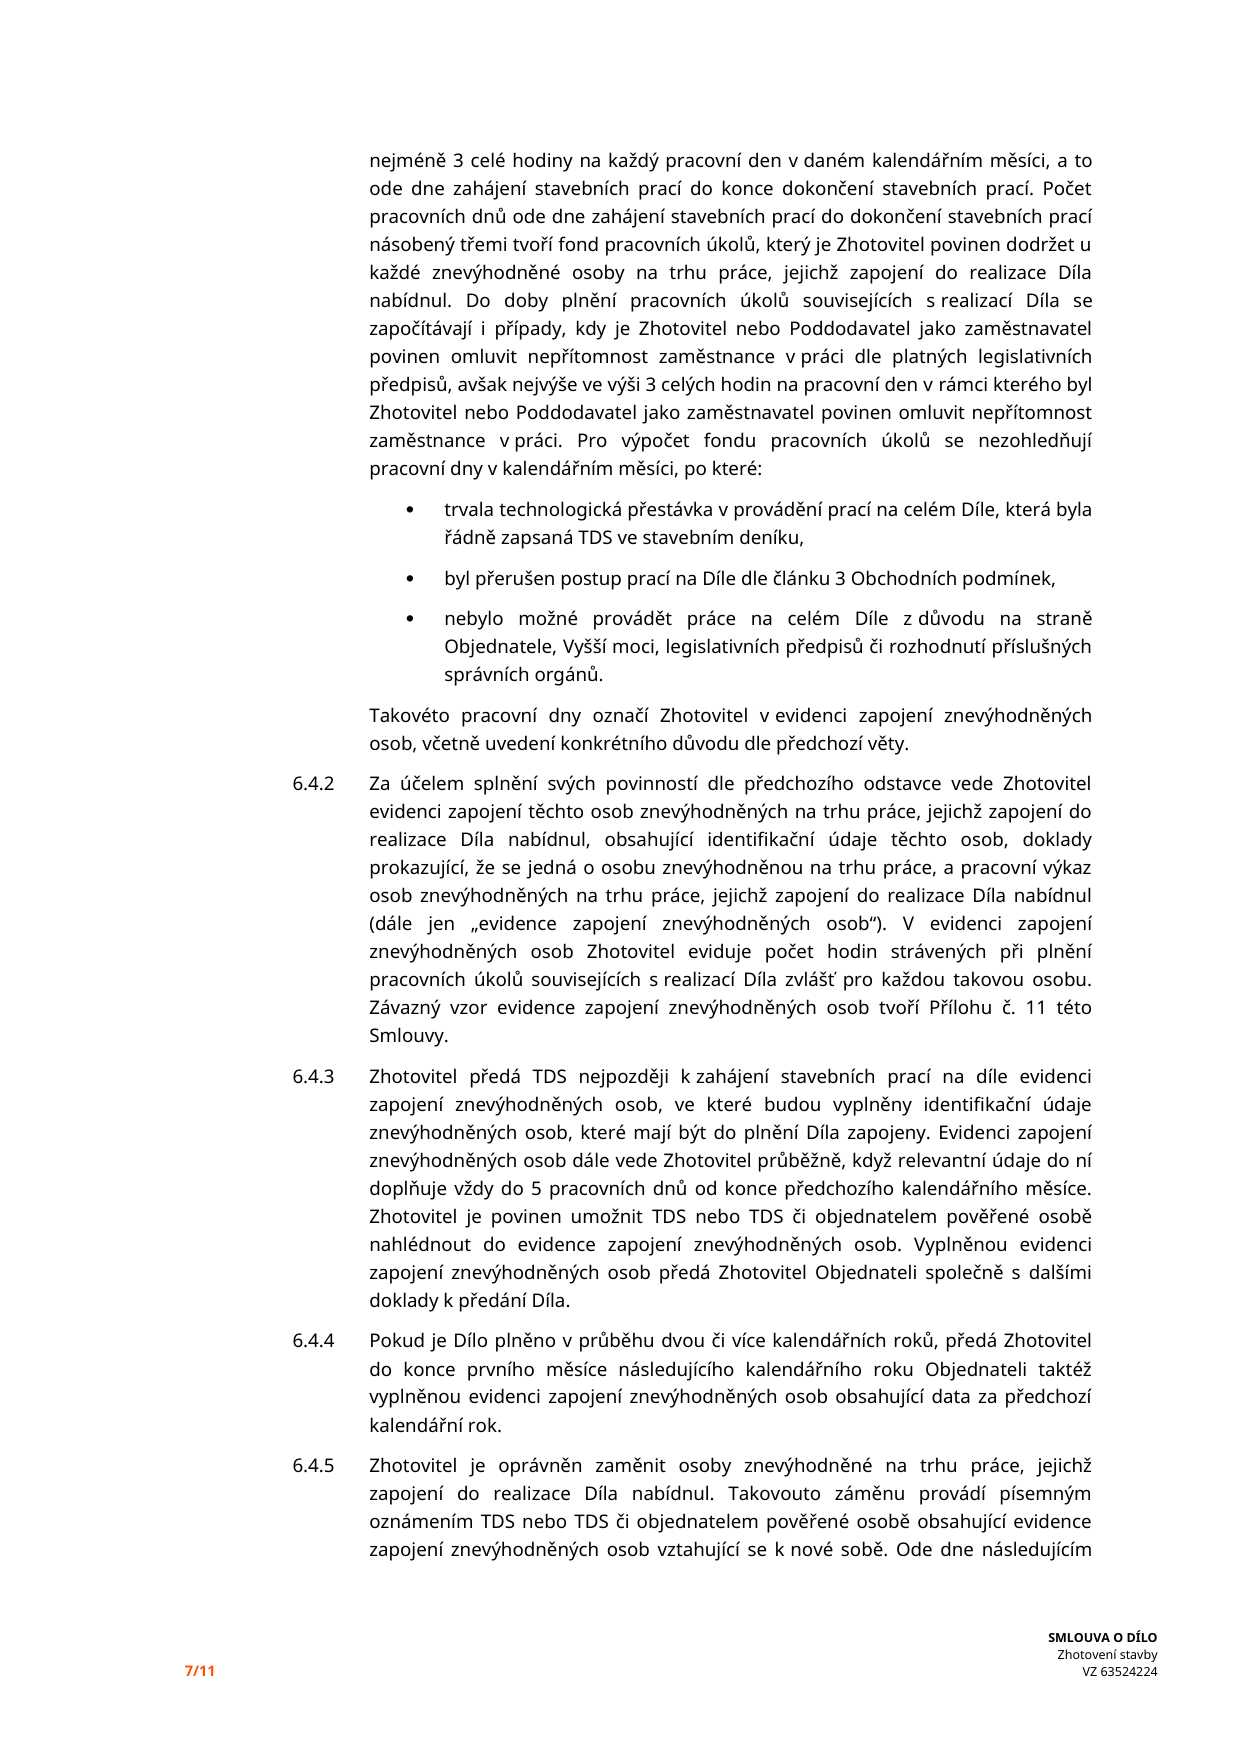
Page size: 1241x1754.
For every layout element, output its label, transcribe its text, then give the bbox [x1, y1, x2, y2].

list nebylo možné provádět práce na celém Díle z důvodu na straně Objednatele, Vyšší moci, legislativních předpisů či rozhodnutí příslušných správních orgánů. [407, 605, 1093, 687]
text Za účelem splnění svých povinností dle předchozího odstavce vede Zhotovitel evidenci zapojení těchto osob znevýhodněných na trhu práce, jejichž zapojení do realizace Díla nabídnul, obsahující identifikační údaje těchto osob, doklady prokazující, že se jedná o osobu znevýhodněnou na trhu práce, a pracovní výkaz osob znevýhodněných na trhu práce, jejichž zapojení do realizace Díla nabídnul (dále jen „evidence zapojení znevýhodněných osob“). V evidenci zapojení znevýhodněných osob Zhotovitel eviduje počet hodin strávených při plnění pracovních úkolů souvisejících s realizací Díla zvlášť pro každou takovou osobu. Závazný vzor evidence zapojení znevýhodněných osob tvoří Přílohu č. 11 této Smlouvy. [292, 770, 1093, 1048]
text Zhotovitel předá TDS nejpozději k zahájení stavebních prací na díle evidenci zapojení znevýhodněných osob, ve které budou vyplněny identifikační údaje znevýhodněných osob, které mají být do plnění Díla zapojeny. Evidenci zapojení znevýhodněných osob dále vede Zhotovitel průběžně, když relevantní údaje do ní doplňuje vždy do 5 pracovních dnů od konce předchozího kalendářního měsíce. Zhotovitel je povinen umožnit TDS nebo TDS či objednatelem pověřené osobě nahlédnout do evidence zapojení znevýhodněných osob. Vyplněnou evidenci zapojení znevýhodněných osob předá Zhotovitel Objednateli společně s dalšími doklady k předání Díla. [292, 1063, 1093, 1313]
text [292, 1452, 1093, 1562]
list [292, 147, 1093, 481]
list trvala technologická přestávka v provádění prací na celém Díle, která byla řádně zapsaná TDS ve stavebním deníku, [407, 496, 1093, 550]
list byl přerušen postup prací na Díle dle článku 3 Obchodních podmínek, [407, 565, 1093, 590]
text Pokud je Dílo plněno v průběhu dvou či více kalendářních roků, předá Zhotovitel do konce prvního měsíce následujícího kalendářního roku Objednateli taktéž vyplněnou evidenci zapojení znevýhodněných osob obsahující data za předchozí kalendářní rok. [292, 1328, 1093, 1437]
list Takovéto pracovní dny označí Zhotovitel v evidenci zapojení znevýhodněných osob, včetně uvedení konkrétního důvodu dle předchozí věty. [369, 702, 1093, 755]
